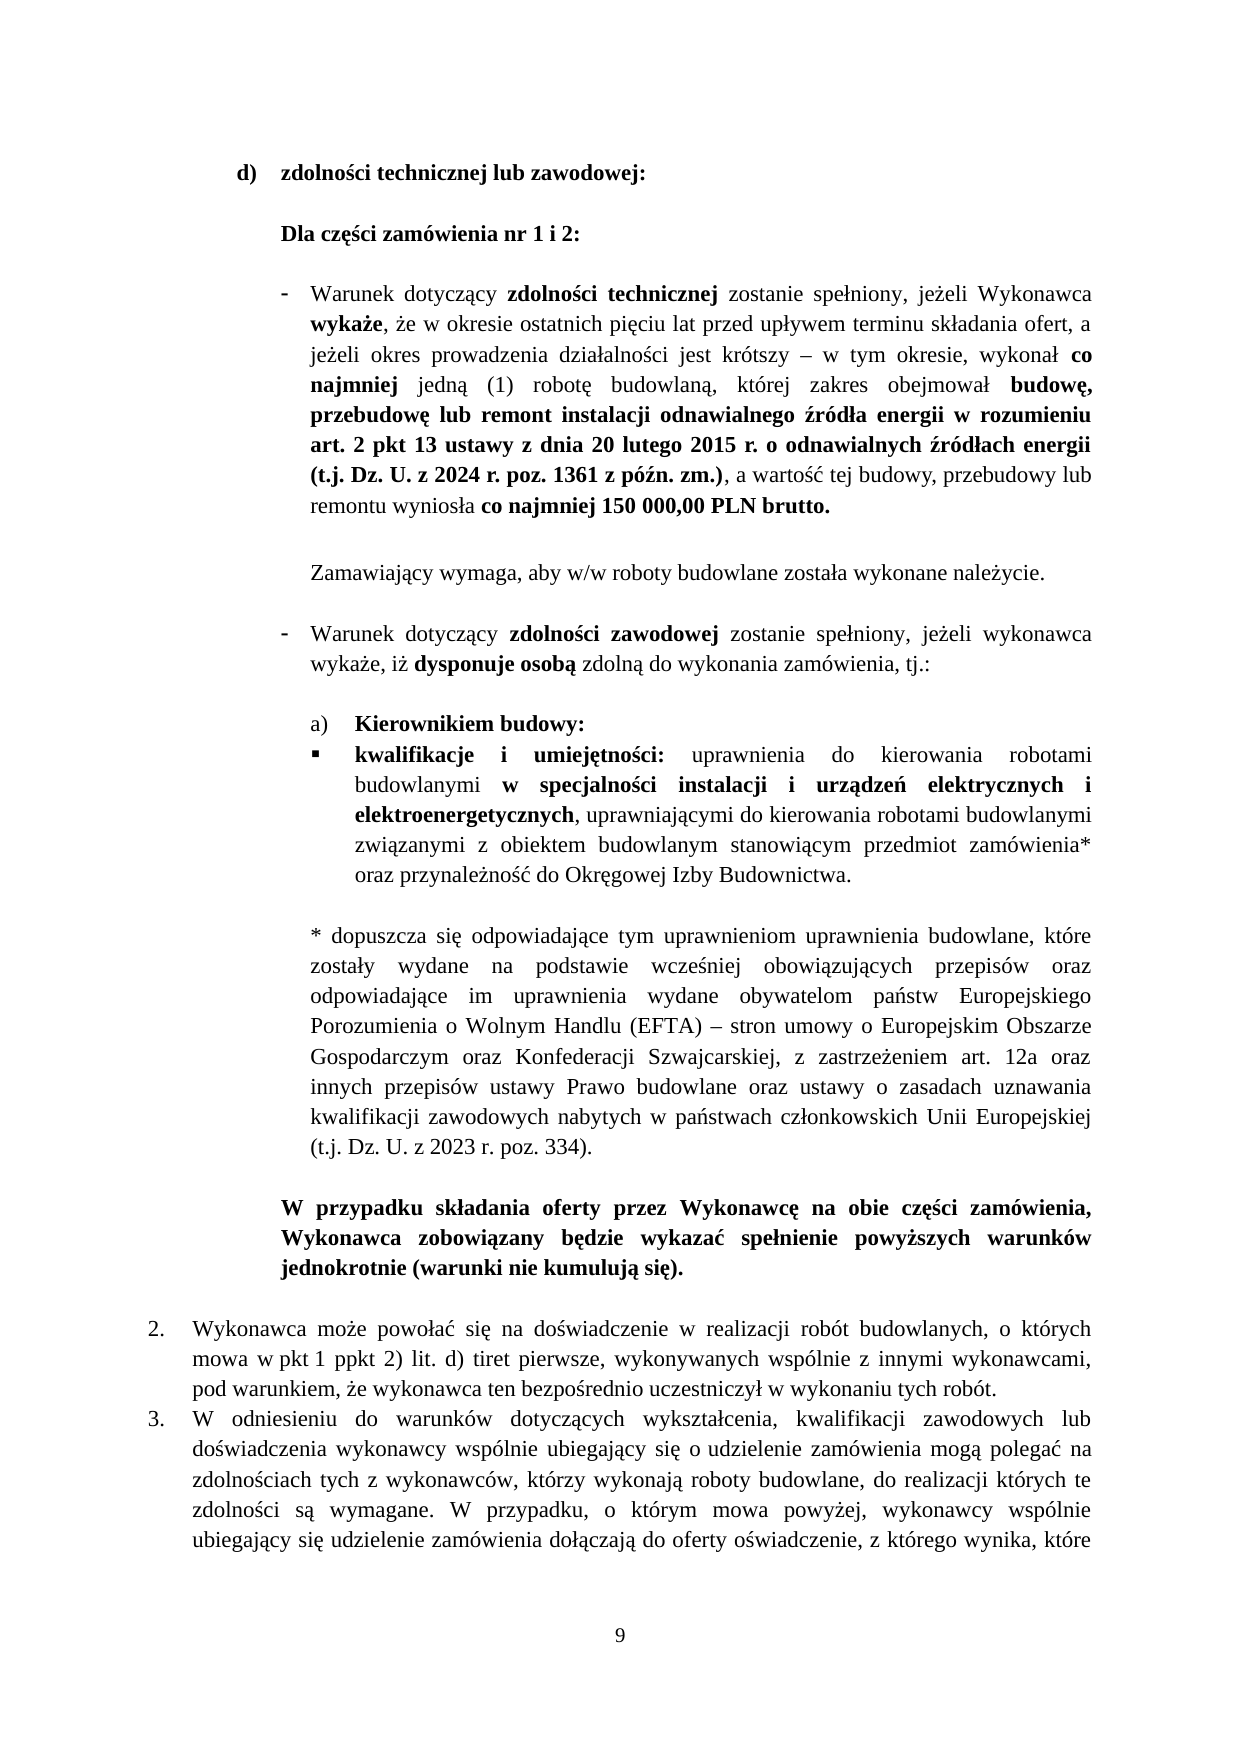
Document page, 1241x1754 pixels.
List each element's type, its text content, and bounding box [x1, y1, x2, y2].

text W przypadku składania oferty przez Wykonawcę na obie części zamówienia, Wykonawca zobowiązany będzie wykazać spełnienie powyższych warunków jednokrotnie (warunki nie kumulują się). [281, 1194, 1092, 1281]
list Warunek dotyczący zdolności zawodowej zostanie spełniony, jeżeli wykonawca wykaże, iż dysponuje osobą zdolną do wykonania zamówienia, tj.: [281, 620, 1092, 676]
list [148, 1405, 1092, 1552]
text a) Kierownikiem budowy: [310, 710, 1092, 737]
text Dla części zamówienia nr 1 i 2: [281, 220, 1092, 246]
list zdolności technicznej lub zawodowej: [236, 159, 1092, 186]
list Warunek dotyczący zdolności technicznej zostanie spełniony, jeżeli Wykonawca wykaże, że w okresie ostatnich pięciu lat przed upływem terminu składania ofert, a jeżeli okres prowadzenia działalności jest krótszy – w tym okresie, wykonał co najmniej jedną (1) robotę budowlaną, której zakres obejmował budowę, przebudowę lub remont instalacji odnawialnego źródła energii w rozumieniu art. 2 pkt 13 ustawy z dnia 20 lutego 2015 r. o odnawialnych źródłach energii (t.j. Dz. U. z 2024 r. poz. 1361 z późn. zm.), a wartość tej budowy, przebudowy lub remontu wyniosła co najmniej 150 000,00 PLN brutto. [281, 280, 1092, 518]
list Wykonawca może powołać się na doświadczenie w realizacji robót budowlanych, o których mowa w pkt 1 ppkt 2) lit. d) tiret pierwsze, wykonywanych wspólnie z innymi wykonawcami, pod warunkiem, że wykonawca ten bezpośrednio uczestniczył w wykonaniu tych robót. [148, 1314, 1092, 1401]
list kwalifikacje i umiejętności: uprawnienia do kierowania robotami budowlanymi w specjalności instalacji i urządzeń elektrycznych i elektroenergetycznych, uprawniającymi do kierowania robotami budowlanymi związanymi z obiektem budowlanym stanowiącym przedmiot zamówienia* oraz przynależność do Okręgowej Izby Budownictwa. [310, 741, 1092, 888]
text * dopuszcza się odpowiadające tym uprawnieniom uprawnienia budowlane, które zostały wydane na podstawie wcześniej obowiązujących przepisów oraz odpowiadające im uprawnienia wydane obywatelom państw Europejskiego Porozumienia o Wolnym Handlu (EFTA) – stron umowy o Europejskim Obszarze Gospodarczym oraz Konfederacji Szwajcarskiej, z zastrzeżeniem art. 12a oraz innych przepisów ustawy Prawo budowlane oraz ustawy o zasadach uznawania kwalifikacji zawodowych nabytych w państwach członkowskich Unii Europejskiej (t.j. Dz. U. z 2023 r. poz. 334). [310, 922, 1092, 1160]
text Zamawiający wymaga, aby w/w roboty budowlane została wykonane należycie. [310, 559, 1092, 586]
